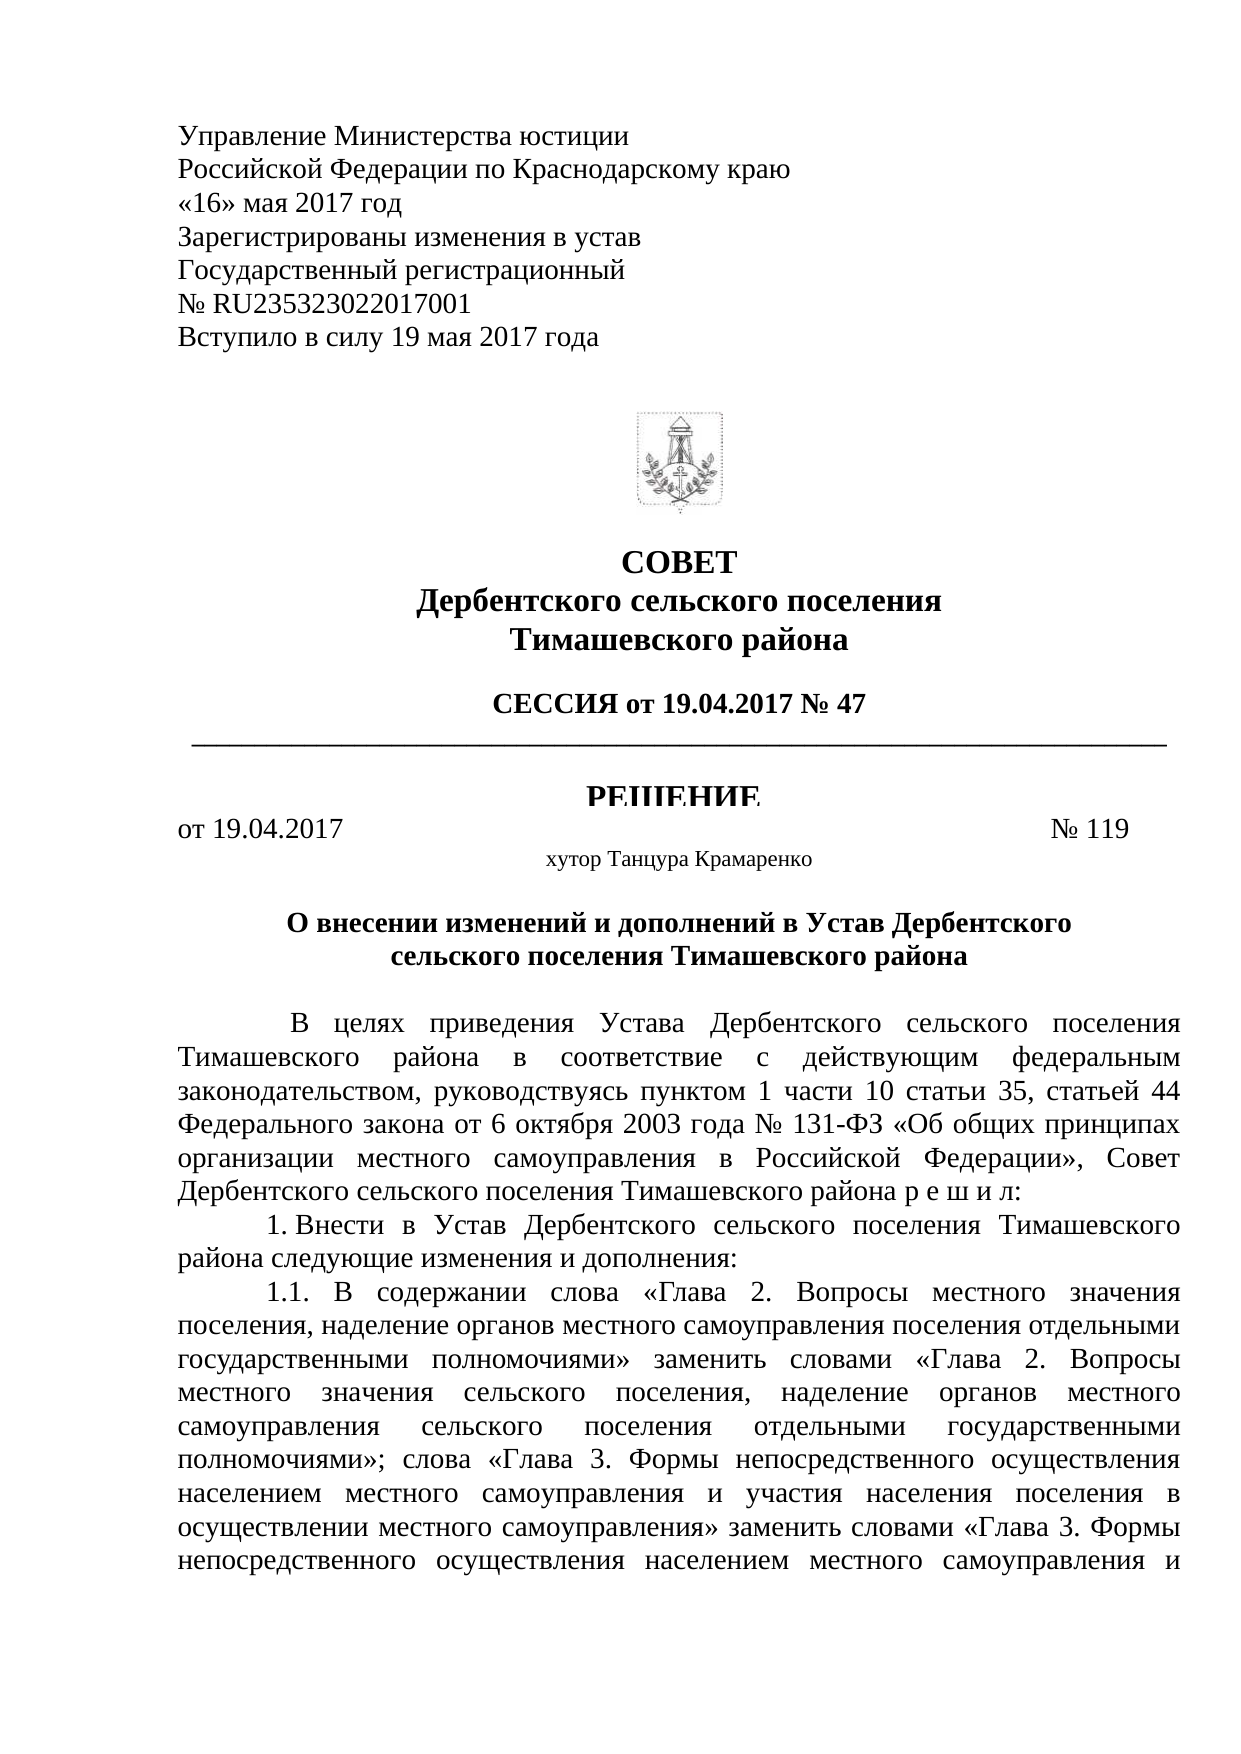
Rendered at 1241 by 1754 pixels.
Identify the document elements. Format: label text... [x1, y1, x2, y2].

text Управление Министерства юстиции [177, 118, 1181, 152]
text от 19.04.2017 № 119 [177, 811, 1181, 845]
text Российской Федерации по Краснодарскому краю [177, 152, 1181, 185]
text 1. Внести в Устав Дербентского сельского поселения Тимашевского района следующие изменения и дополнения: [177, 1207, 1181, 1274]
table_cell СОВЕТ Дербентского сельского поселения Тимашевского района СЕССИЯ от 19.04.2017 № 47 ______________________________________________________________________________ РЕШЕНИЕ [177, 537, 1181, 811]
text В целях приведения Устава Дербентского сельского поселения Тимашевского района в соответствие с действующим федеральным законодательством, руководствуясь пунктом 1 части 10 статьи 35, статьей 44 Федерального закона от 6 октября 2003 года № 131-ФЗ «Об общих принципах организации местного самоуправления в Российской Федерации», Совет Дербентского сельского поселения Тимашевского района р е ш и л: [177, 1006, 1181, 1207]
text № RU235323022017001 [177, 286, 1181, 319]
text Вступило в силу 19 мая 2017 года [177, 319, 1181, 353]
table_header [177, 406, 1181, 537]
text сельского поселения Тимашевского района [177, 938, 1181, 972]
text О внесении изменений и дополнений в Устав Дербентского [177, 905, 1181, 938]
text хутор Танцура Крамаренко [177, 845, 1181, 871]
text «16» мая 2017 год [177, 185, 1181, 219]
picture [636, 411, 723, 515]
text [177, 1274, 1181, 1576]
text Зарегистрированы изменения в устав [177, 219, 1181, 252]
text Государственный регистрационный [177, 252, 1181, 286]
